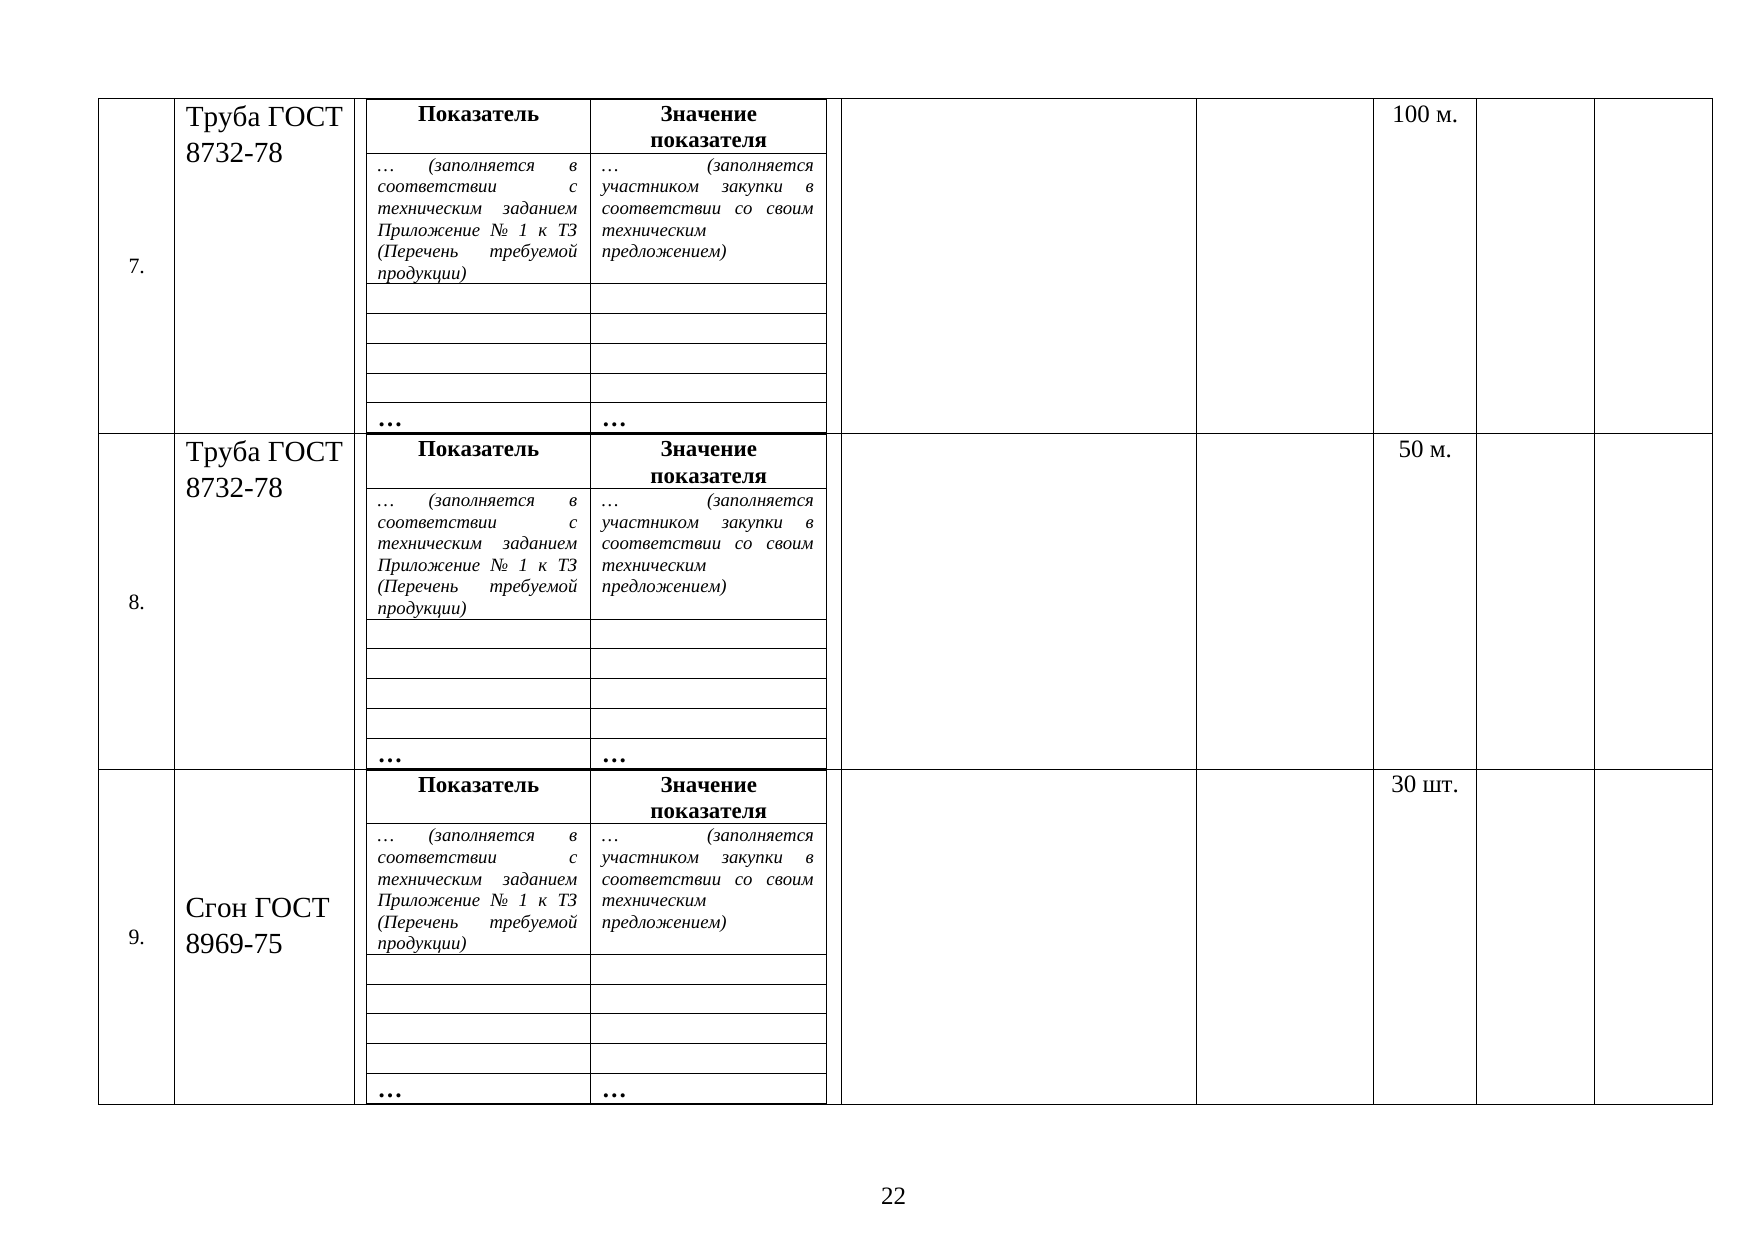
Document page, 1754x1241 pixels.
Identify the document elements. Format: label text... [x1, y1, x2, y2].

table_cell [842, 434, 1196, 768]
table_cell [1197, 770, 1373, 1104]
table_cell 30 шт. [1374, 770, 1476, 1104]
table_cell [591, 100, 826, 153]
table_cell [591, 771, 826, 823]
table_cell [591, 739, 826, 768]
table_cell [1595, 99, 1712, 433]
table_cell [1595, 434, 1712, 768]
table_cell [367, 739, 590, 768]
table_cell [367, 314, 590, 343]
table_cell [591, 620, 826, 648]
table_cell [842, 770, 1196, 1104]
table_cell [827, 434, 841, 768]
table_cell [1197, 434, 1373, 768]
table_cell [367, 1014, 590, 1043]
table_cell [367, 955, 590, 984]
table_cell [1477, 99, 1594, 433]
table_cell [591, 435, 826, 488]
table_cell [591, 314, 826, 343]
table_cell [591, 154, 826, 283]
table_cell [367, 679, 590, 708]
table_cell Труба ГОСТ 8732-78 [175, 99, 354, 433]
table_cell 7. [99, 99, 174, 433]
table_cell [827, 99, 841, 433]
table_cell [367, 403, 590, 432]
table_cell [591, 344, 826, 373]
table_cell [367, 649, 590, 678]
table_cell 100 м. [1374, 99, 1476, 433]
table_cell [591, 1074, 826, 1103]
table_cell [591, 649, 826, 678]
table_cell [367, 435, 590, 488]
table_cell [367, 1044, 590, 1073]
table_cell [367, 374, 590, 402]
table_cell [367, 709, 590, 738]
table_cell [591, 1014, 826, 1043]
table_cell [591, 1044, 826, 1073]
table_cell [367, 620, 590, 648]
table_cell [367, 154, 590, 283]
table_cell [591, 284, 826, 313]
table_cell [367, 344, 590, 373]
table_cell [591, 403, 826, 432]
table_cell [591, 679, 826, 708]
table_cell 9. [99, 770, 174, 1104]
table_cell [367, 1074, 590, 1103]
table_cell [591, 955, 826, 984]
table_cell [355, 99, 366, 433]
table_cell 8. [99, 434, 174, 768]
table_cell Труба ГОСТ 8732-78 [175, 434, 354, 768]
table_cell [355, 434, 366, 768]
table_cell [367, 985, 590, 1013]
table_cell [591, 824, 826, 954]
table_cell [367, 489, 590, 619]
table_cell Сгон ГОСТ 8969-75 [175, 770, 354, 1104]
table_cell [591, 489, 826, 619]
table_cell [1477, 434, 1594, 768]
table_cell [591, 985, 826, 1013]
table_cell [355, 770, 366, 1104]
table_cell 50 м. [1374, 434, 1476, 768]
table_cell [1477, 770, 1594, 1104]
table_cell [1595, 770, 1712, 1104]
table_cell [367, 771, 590, 823]
table_cell [591, 374, 826, 402]
table_cell [842, 99, 1196, 433]
table_cell [827, 770, 841, 1104]
table_cell [1197, 99, 1373, 433]
table_cell [367, 284, 590, 313]
table_cell [591, 709, 826, 738]
table_cell [367, 824, 590, 954]
table_cell [367, 100, 590, 153]
